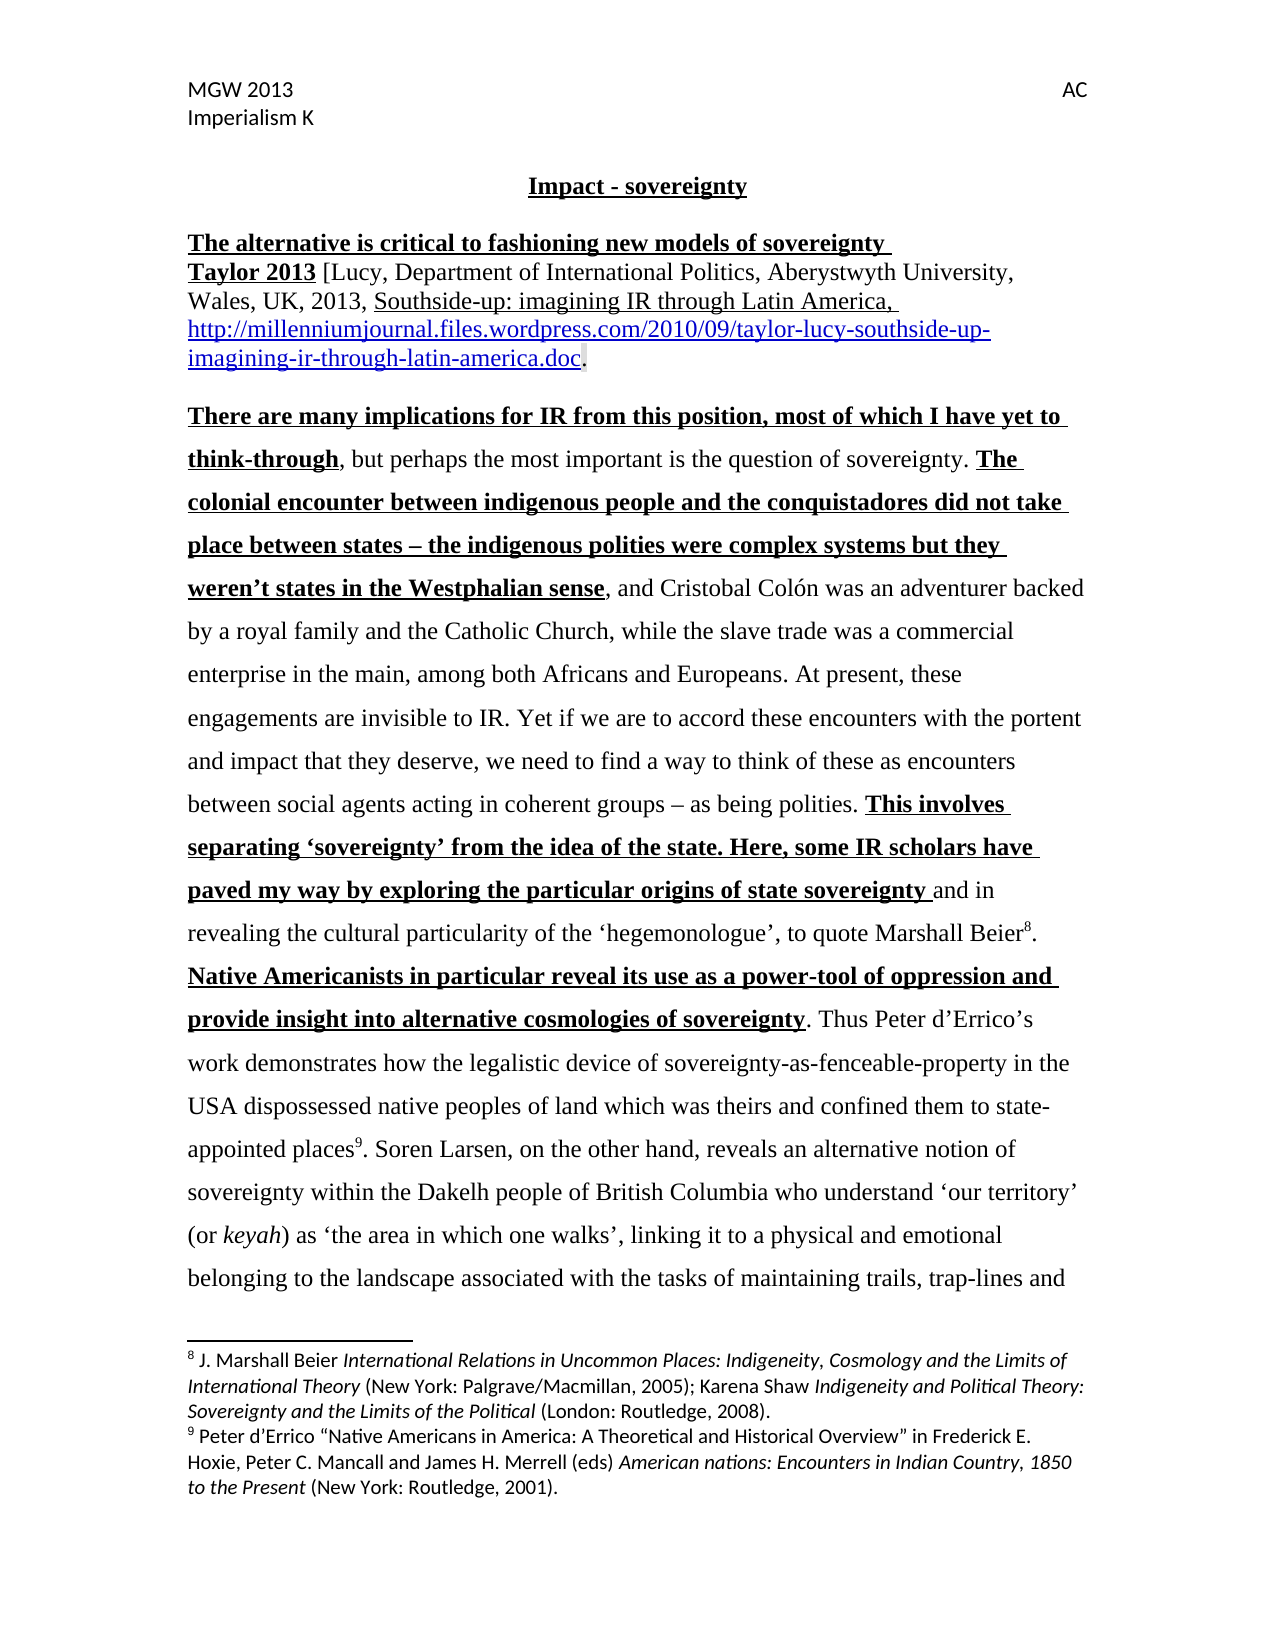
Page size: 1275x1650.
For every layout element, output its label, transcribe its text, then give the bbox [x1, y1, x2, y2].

subtitle Impact - sovereignty [187, 171, 1087, 199]
text The alternative is critical to fashioning new models of sovereignty [187, 228, 1087, 257]
text Taylor 2013 [Lucy, Department of International Politics, Aberystwyth University, Wales, UK, 2013, Southside-up: imagining IR through Latin America, http://millenniumjournal.files.wordpress.com/2010/09/taylor-lucy-southside-up-imagining-ir-through-latin-america.doc. [187, 257, 1087, 372]
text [187, 401, 1087, 1292]
